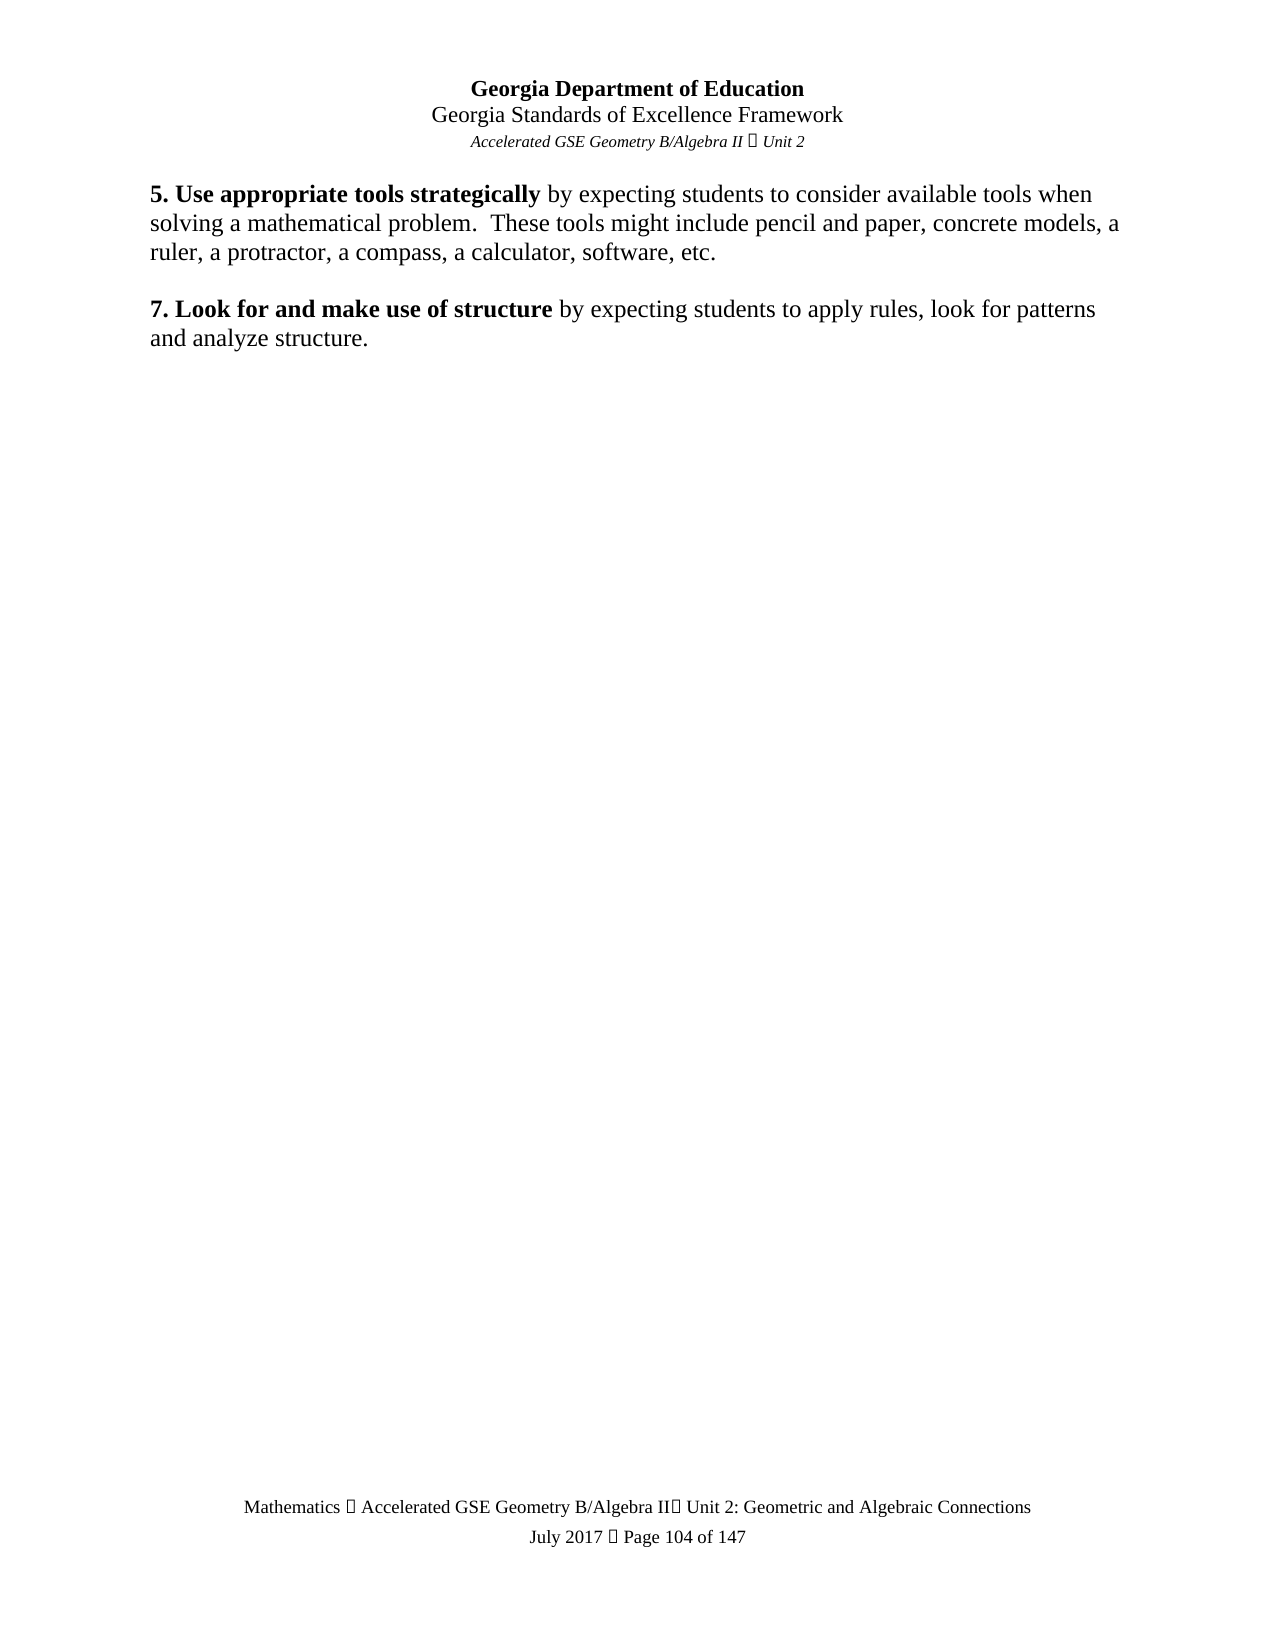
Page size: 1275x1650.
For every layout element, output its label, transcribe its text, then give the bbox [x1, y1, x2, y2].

text 5. Use appropriate tools strategically by expecting students to consider available tools when solving a mathematical problem. These tools might include pencil and paper, concrete models, a ruler, a protractor, a compass, a calculator, software, etc. [150, 179, 1125, 266]
text 7. Look for and make use of structure by expecting students to apply rules, look for patterns and analyze structure. [150, 294, 1125, 352]
